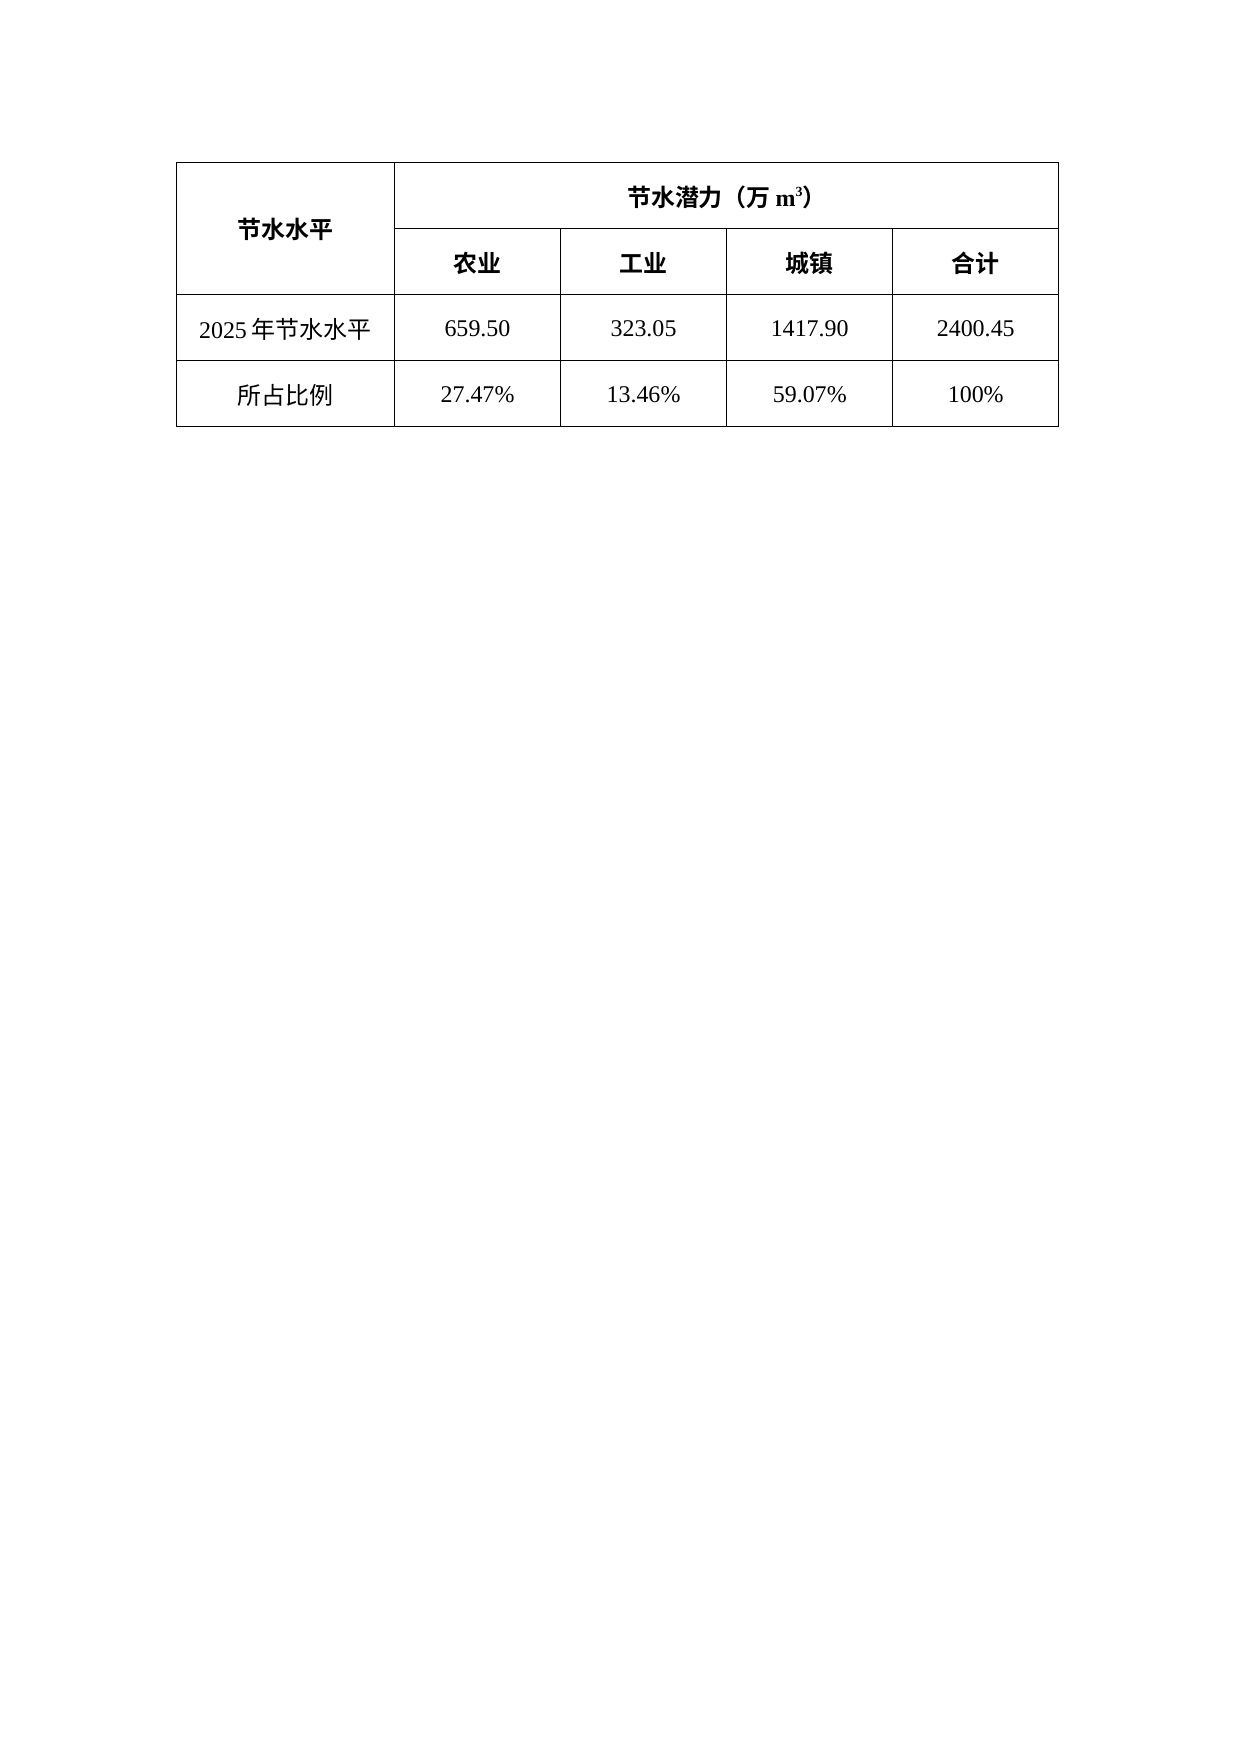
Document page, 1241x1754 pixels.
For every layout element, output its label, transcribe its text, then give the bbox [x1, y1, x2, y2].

table_cell 1417.90 [727, 295, 892, 360]
table_cell 城镇 [727, 229, 892, 294]
table_cell 59.07% [727, 361, 892, 426]
table_cell 农业 [395, 229, 560, 294]
table_header 节水水平 [177, 163, 394, 294]
table_cell 13.46% [561, 361, 726, 426]
table_header 节水潜力（万m3） [395, 163, 1058, 228]
table_cell 工业 [561, 229, 726, 294]
table_cell 323.05 [561, 295, 726, 360]
table_cell 所占比例 [177, 361, 394, 426]
table_cell 2025年节水水平 [177, 295, 394, 360]
table_cell 2400.45 [893, 295, 1058, 360]
table_cell 100% [893, 361, 1058, 426]
table_cell 659.50 [395, 295, 560, 360]
table_cell 27.47% [395, 361, 560, 426]
table_cell 合计 [893, 229, 1058, 294]
